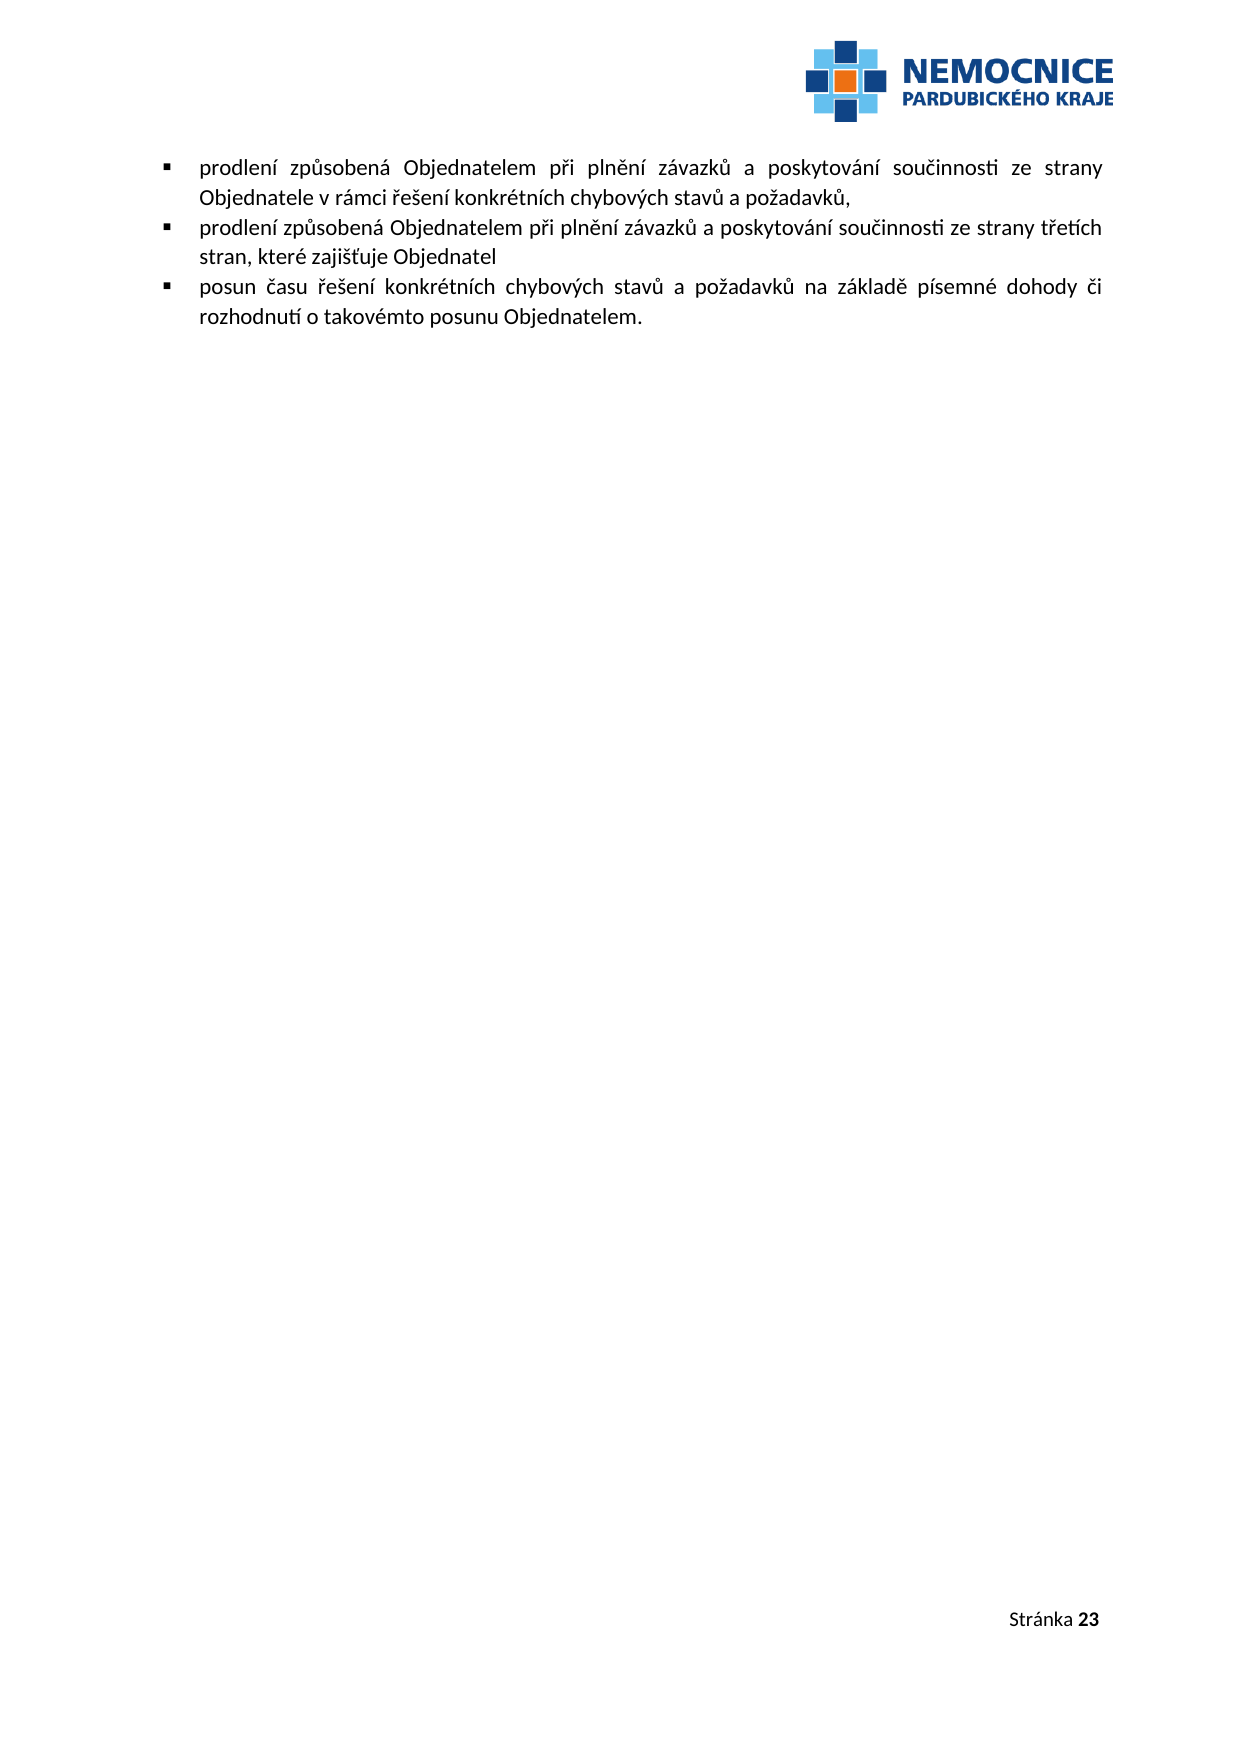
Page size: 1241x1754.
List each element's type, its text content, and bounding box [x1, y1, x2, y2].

list prodlení způsobená Objednatelem při plnění závazků a poskytování součinnosti ze strany Objednatele v rámci řešení konkrétních chybových stavů a požadavků, [162, 153, 1104, 211]
list posun času řešení konkrétních chybových stavů a požadavků na základě písemné dohody či rozhodnutí o takovémto posunu Objednatelem. [162, 272, 1104, 330]
list prodlení způsobená Objednatelem při plnění závazků a poskytování součinnosti ze strany třetích stran, které zajišťuje Objednatel [162, 213, 1104, 270]
picture [804, 39, 1113, 123]
